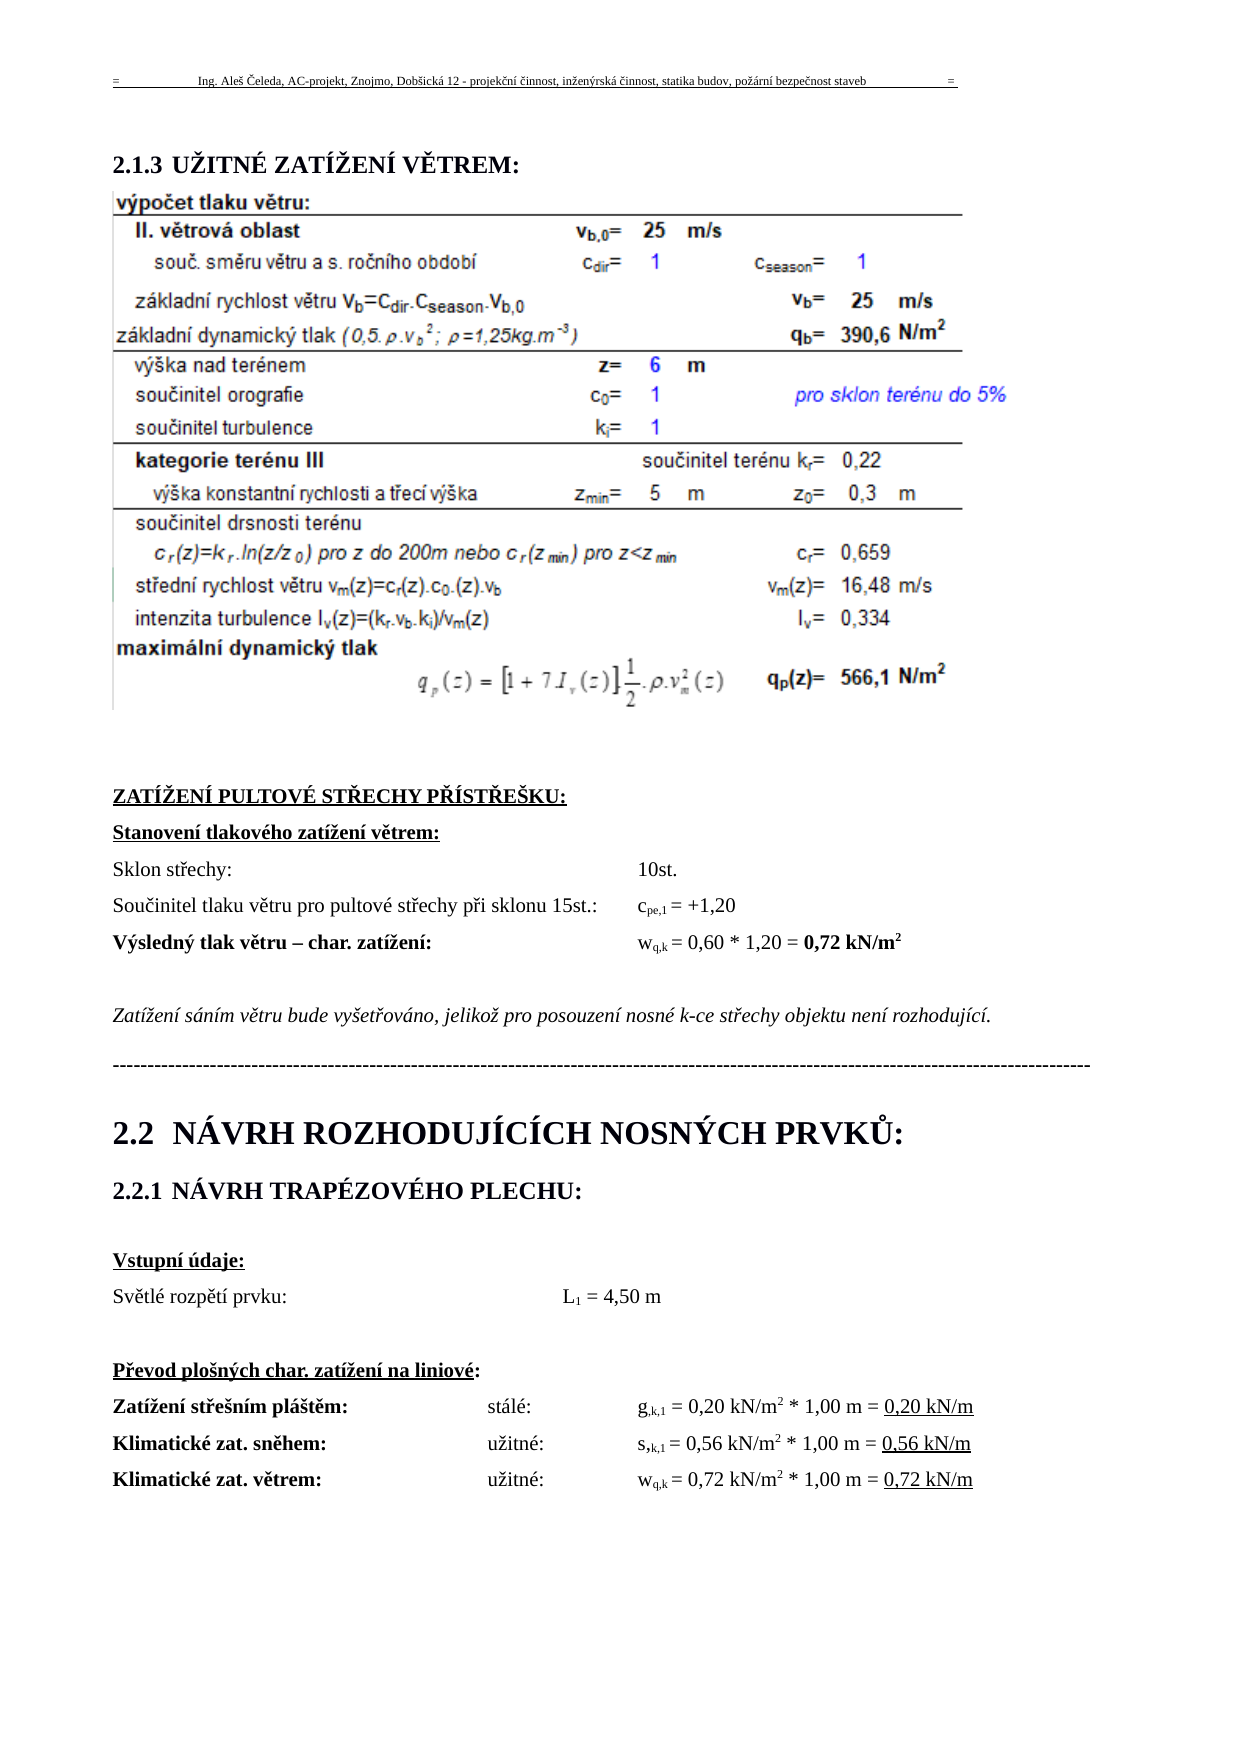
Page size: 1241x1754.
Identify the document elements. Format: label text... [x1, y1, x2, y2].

text --------------------------------------------------------------------------------------------------------------------------------------------- [112, 1052, 1128, 1076]
text Klimatické zat. větrem: užitné: wq,k = 0,72 kN/m2 * 1,00 m = 0,72 kN/m [112, 1467, 1128, 1491]
text Zatížení sáním větru bude vyšetřováno, jelikož pro posouzení nosné k-ce střechy objektu není rozhodující. [112, 1003, 1128, 1027]
text NÁVRH ROZHODUJÍCÍCH NOSNÝCH PRVKŮ: [112, 1113, 1128, 1151]
text UŽITNÉ ZATÍŽENÍ VĚTREM: [112, 150, 1128, 179]
text Světlé rozpětí prvku: L1 = 4,50 m [112, 1284, 1128, 1308]
text Sklon střechy: 10st. [112, 857, 1128, 881]
text ZATÍŽENÍ PULTOVÉ STŘECHY PŘÍSTŘEŠKU: [112, 783, 1128, 808]
text Výsledný tlak větru – char. zatížení: wq,k = 0,60 * 1,20 = 0,72 kN/m2 [112, 930, 1128, 954]
text Převod plošných char. zatížení na liniové: [112, 1358, 1128, 1382]
text Vstupní údaje: [112, 1248, 1128, 1272]
text Součinitel tlaku větru pro pultové střechy při sklonu 15st.: cpe,1 = +1,20 [112, 893, 1128, 917]
text Zatížení střešním pláštěm: stálé: g,k,1 = 0,20 kN/m2 * 1,00 m = 0,20 kN/m [112, 1394, 1128, 1418]
text NÁVRH TRAPÉZOVÉHO PLECHU: [112, 1176, 1128, 1205]
picture [112, 191, 1019, 710]
text Klimatické zat. sněhem: užitné: s,k,1 = 0,56 kN/m2 * 1,00 m = 0,56 kN/m [112, 1431, 1128, 1455]
text Stanovení tlakového zatížení větrem: [112, 820, 1128, 844]
